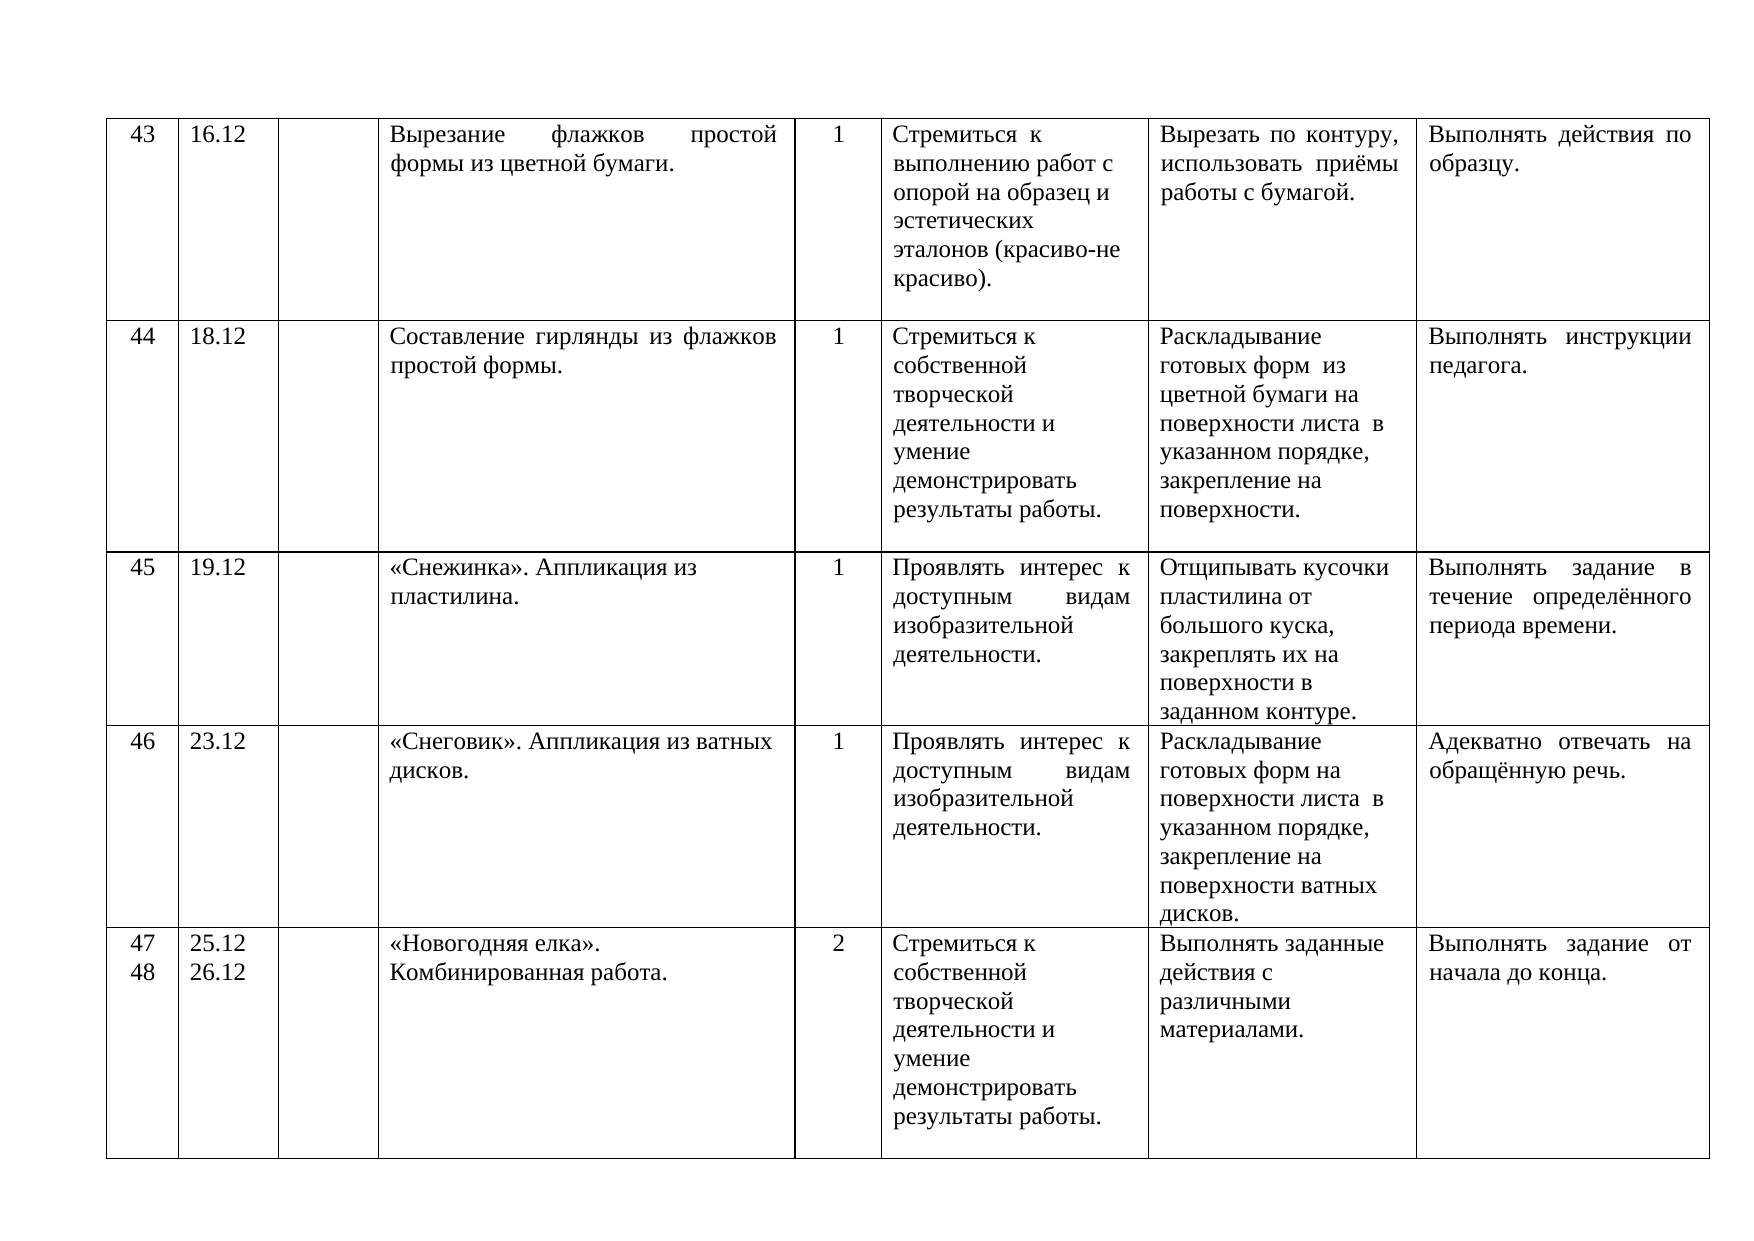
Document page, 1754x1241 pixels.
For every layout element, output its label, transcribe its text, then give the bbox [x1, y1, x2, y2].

table_cell Выполнять действия по образцу. [1417, 119, 1709, 320]
table_cell «Снежинка». Аппликация из пластилина. [379, 553, 794, 725]
table_cell 43 [107, 119, 178, 320]
table_cell «Снеговик». Аппликация из ватных дисков. [379, 726, 794, 927]
table_cell Вырезать по контуру, использовать приёмы работы с бумагой. [1149, 119, 1416, 320]
table_cell [279, 726, 378, 927]
table_cell Раскладывание готовых форм из цветной бумаги на поверхности листа в указанном порядке, закрепление на поверхности. [1149, 321, 1416, 551]
table_cell Проявлять интерес к доступным видам изобразительной деятельности. [882, 553, 1148, 725]
table_cell Выполнять заданные действия с различными материалами. [1149, 928, 1416, 1158]
table_cell [279, 119, 378, 320]
table_cell Раскладывание готовых форм на поверхности листа в указанном порядке, закрепление на поверхности ватных дисков. [1149, 726, 1416, 927]
table_cell Стремиться к собственной творческой деятельности и умение демонстрировать результаты работы. [882, 321, 1148, 551]
table_cell Составление гирлянды из флажков простой формы. [379, 321, 794, 551]
table_cell Стремиться к собственной творческой деятельности и умение демонстрировать результаты работы. [882, 928, 1148, 1158]
table_cell [279, 321, 378, 551]
table_cell 19.12 [179, 553, 278, 725]
table_cell 1 [796, 726, 881, 927]
table_cell Выполнять задание в течение определённого периода времени. [1417, 553, 1709, 725]
table_cell 18.12 [179, 321, 278, 551]
table_cell 2 [796, 928, 881, 1158]
table_cell Проявлять интерес к доступным видам изобразительной деятельности. [882, 726, 1148, 927]
table_cell [279, 553, 378, 725]
table_cell [279, 928, 378, 1158]
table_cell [882, 119, 1148, 320]
table_cell Выполнять задание от начала до конца. [1417, 928, 1709, 1158]
table_cell 46 [107, 726, 178, 927]
table_cell 1 [796, 321, 881, 551]
table_cell «Новогодняя елка». Комбинированная работа. [379, 928, 794, 1158]
table_cell Отщипывать кусочки пластилина от большого куска, закреплять их на поверхности в заданном контуре. [1149, 553, 1416, 725]
table_cell 1 [796, 119, 881, 320]
table_cell 1 [796, 553, 881, 725]
table_cell 23.12 [179, 726, 278, 927]
table_cell 25.12 26.12 [179, 928, 278, 1158]
table_cell 44 [107, 321, 178, 551]
table_cell Вырезание флажков простой формы из цветной бумаги. [379, 119, 794, 320]
table_cell 47 48 [107, 928, 178, 1158]
table_cell Адекватно отвечать на обращённую речь. [1417, 726, 1709, 927]
table_cell Выполнять инструкции педагога. [1417, 321, 1709, 551]
table_cell 45 [107, 553, 178, 725]
table_cell 16.12 [179, 119, 278, 320]
